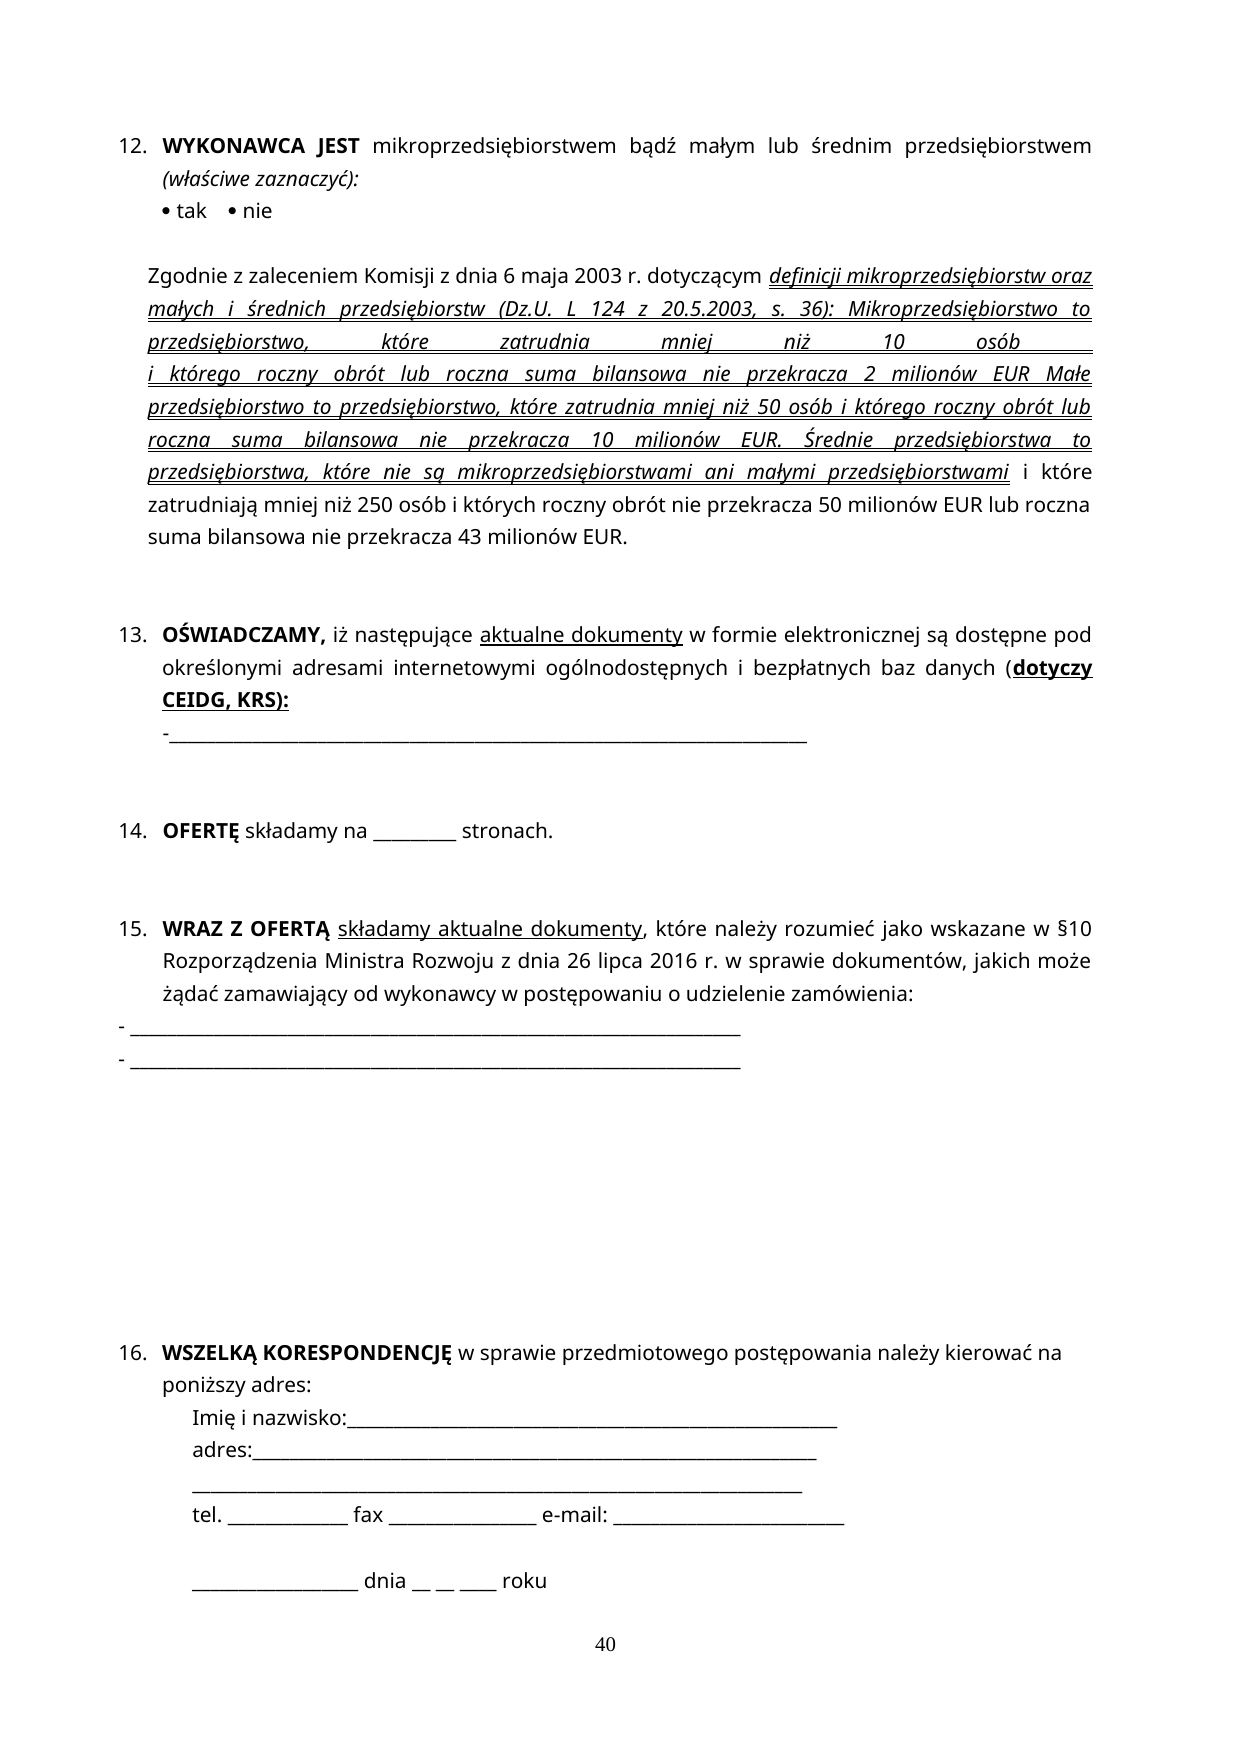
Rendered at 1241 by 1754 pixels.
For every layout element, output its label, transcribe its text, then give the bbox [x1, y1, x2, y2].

text Zgodnie z zaleceniem Komisji z dnia 6 maja 2003 r. dotyczącym definicji mikroprzedsiębiorstw oraz małych i średnich przedsiębiorstw (Dz.U. L 124 z 20.5.2003, s. 36): Mikroprzedsiębiorstwo to przedsiębiorstwo, które zatrudnia mniej niż 10 osób i którego roczny obrót lub roczna suma bilansowa nie przekracza 2 milionów EUR Małe przedsiębiorstwo to przedsiębiorstwo, które zatrudnia mniej niż 50 osób i którego roczny obrót lub roczna suma bilansowa nie przekracza 10 milionów EUR. Średnie przedsiębiorstwa to przedsiębiorstwa, które nie są mikroprzedsiębiorstwami ani małymi przedsiębiorstwami i które zatrudniają mniej niż 250 osób i których roczny obrót nie przekracza 50 milionów EUR lub roczna suma bilansowa nie przekracza 43 milionów EUR. [148, 262, 1092, 318]
text __________________ dnia __ __ ____ roku [118, 1566, 1092, 1594]
text adres:_____________________________________________________________ [192, 1435, 1092, 1464]
text Zgodnie z zaleceniem Komisji z dnia 6 maja 2003 r. dotyczącym definicji mikroprzedsiębiorstw oraz małych i średnich przedsiębiorstw (Dz.U. L 124 z 20.5.2003, s. 36): Mikroprzedsiębiorstwo to przedsiębiorstwo, które zatrudnia mniej niż 10 osób i którego roczny obrót lub roczna suma bilansowa nie przekracza 2 milionów EUR Małe przedsiębiorstwo to przedsiębiorstwo, które zatrudnia mniej niż 50 osób i którego roczny obrót lub roczna suma bilansowa nie przekracza 10 milionów EUR. Średnie przedsiębiorstwa to przedsiębiorstwa, które nie są mikroprzedsiębiorstwami ani małymi przedsiębiorstwami i które zatrudniają mniej niż 250 osób i których roczny obrót nie przekracza 50 milionów EUR lub roczna suma bilansowa nie przekracza 43 milionów EUR. [148, 452, 1092, 551]
list WYKONAWCA JEST mikroprzedsiębiorstwem bądź małym lub średnim przedsiębiorstwem (właściwe zaznaczyć): [118, 131, 1092, 192]
text Imię i nazwisko:_____________________________________________________ [192, 1403, 1092, 1431]
list WRAZ Z OFERTĄ składamy aktualne dokumenty, które należy rozumieć jako wskazane w §10 Rozporządzenia Ministra Rozwoju z dnia 26 lipca 2016 r. w sprawie dokumentów, jakich może żądać zamawiający od wykonawcy w postępowaniu o udzielenie zamówienia: [118, 914, 1092, 1007]
text tel. _____________ fax ________________ e-mail: _________________________ [192, 1501, 1092, 1529]
text -_____________________________________________________________________ [162, 718, 1092, 747]
text __________________________________________________________________ [192, 1468, 1092, 1496]
text - __________________________________________________________________ [118, 1012, 1092, 1040]
list OŚWIADCZAMY, iż następujące aktualne dokumenty w formie elektronicznej są dostępne pod określonymi adresami internetowymi ogólnodostępnych i bezpłatnych baz danych (dotyczy CEIDG, KRS): [118, 620, 1092, 714]
list tak nie [162, 196, 1092, 225]
list OFERTĘ składamy na _________ stronach. [118, 816, 1092, 844]
list WSZELKĄ KORESPONDENCJĘ w sprawie przedmiotowego postępowania należy kierować na poniższy adres: [118, 1338, 1092, 1399]
text - __________________________________________________________________ [118, 1044, 1092, 1073]
